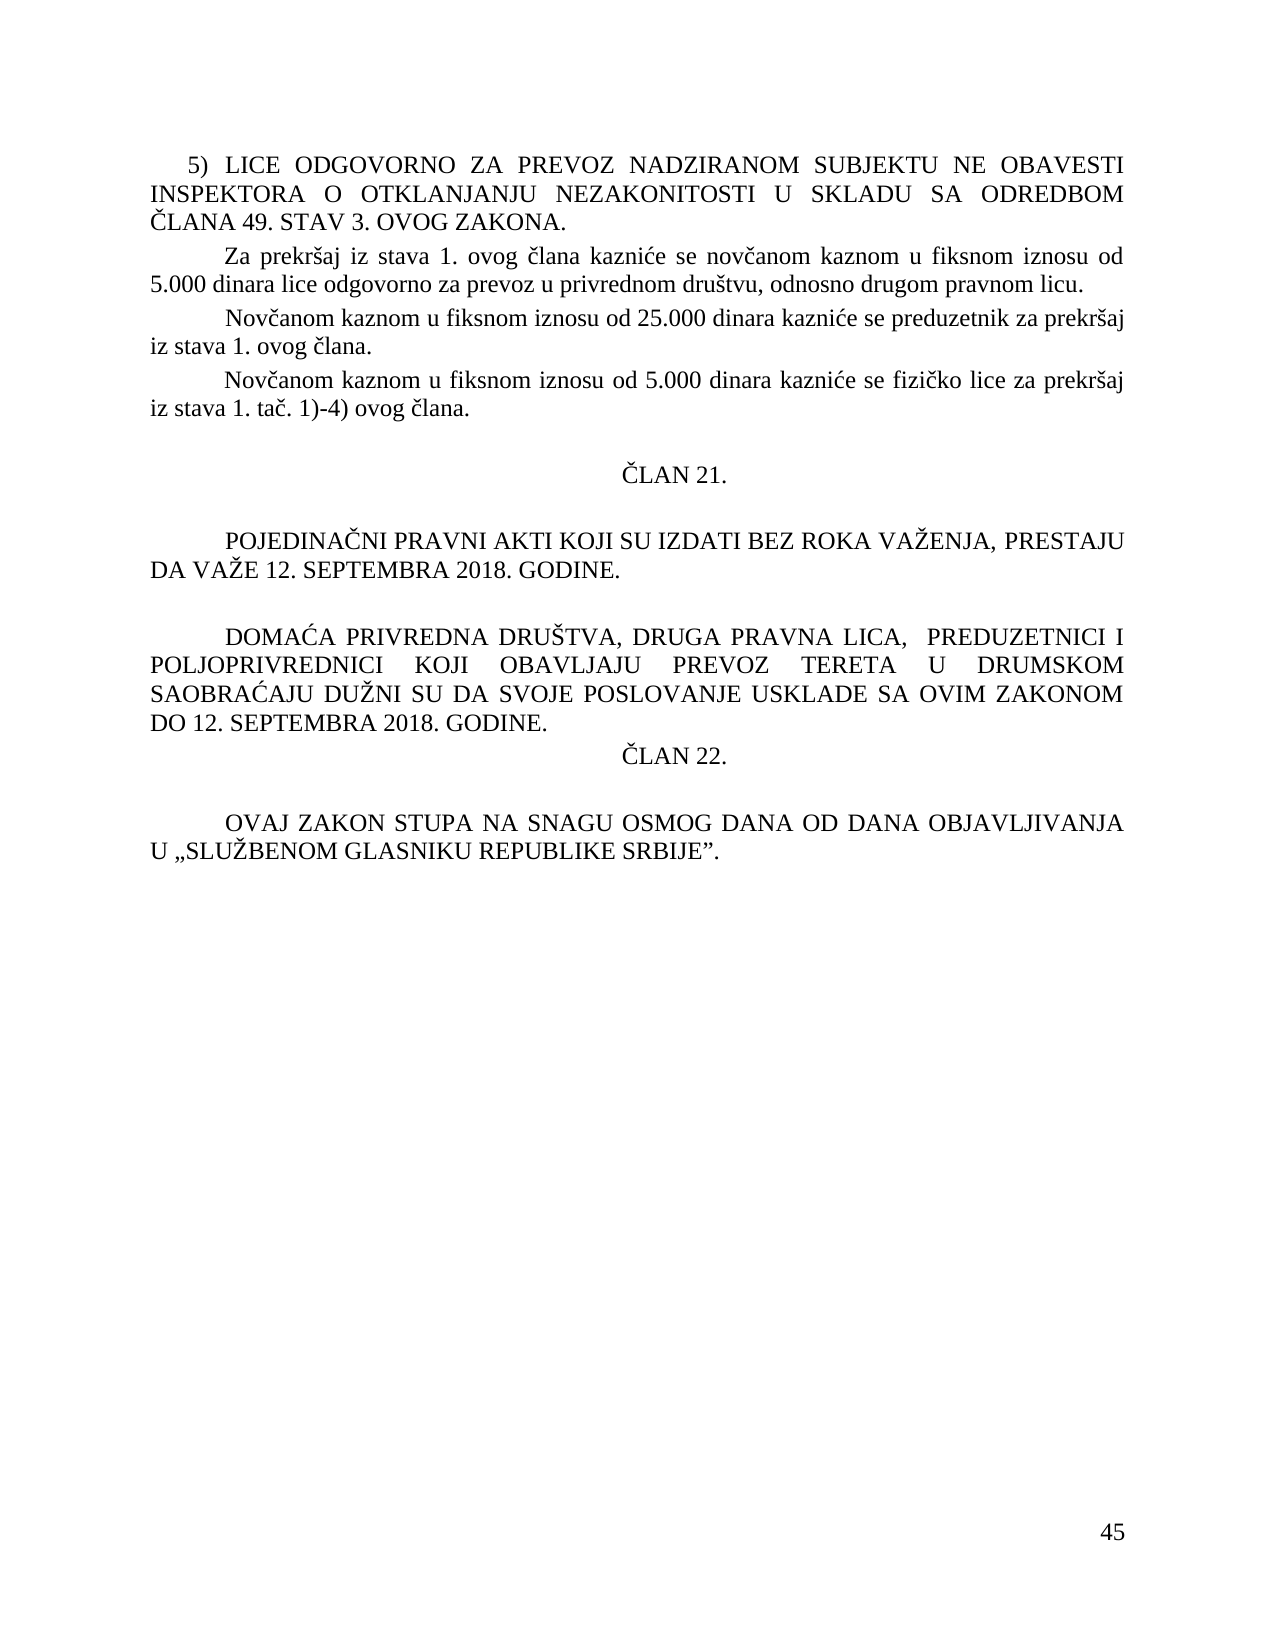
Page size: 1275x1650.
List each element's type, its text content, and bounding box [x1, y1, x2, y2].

list LICE ODGOVORNO ZA PREVOZ NADZIRANOM SUBJEKTU NE OBAVESTI INSPEKTORA O OTKLANJANJU NEZAKONITOSTI U SKLADU SA ODREDBOM ČLANA 49. STAV 3. OVOG ZAKONA. [150, 150, 1125, 236]
text Novčanom kaznom u fiksnom iznosu od 5.000 dinara kazniće se fizičko lice za prekršaj iz stava 1. tač. 1)-4) ovog člana. [150, 365, 1125, 422]
text Za prekršaj iz stava 1. ovog člana kazniće se novčanom kaznom u fiksnom iznosu od 5.000 dinara lice odgovorno za prevoz u privrednom društvu, odnosno drugom pravnom licu. [150, 241, 1125, 298]
text ČLAN 22. [150, 741, 1125, 770]
text DOMAĆA PRIVREDNA DRUŠTVA, DRUGA PRAVNA LICA, PREDUZETNICI I POLJOPRIVREDNICI KOJI OBAVLJAJU PREVOZ TERETA U DRUMSKOM SAOBRAĆAJU DUŽNI SU DA SVOJE POSLOVANJE USKLADE SA OVIM ZAKONOM DO 12. SEPTEMBRA 2018. GODINE. [150, 622, 1125, 737]
text Novčanom kaznom u fiksnom iznosu od 25.000 dinara kazniće se preduzetnik za prekršaj iz stava 1. ovog člana. [150, 303, 1125, 360]
text POJEDINAČNI PRAVNI AKTI KOJI SU IZDATI BEZ ROKA VAŽENJA, PRESTAJU DA VAŽE 12. SEPTEMBRA 2018. GODINE. [150, 526, 1125, 584]
text ČLAN 21. [150, 460, 1125, 489]
text OVAJ ZAKON STUPA NA SNAGU OSMOG DANA OD DANA OBJAVLJIVANJA U „SLUŽBENOM GLASNIKU REPUBLIKE SRBIJE”. [150, 808, 1125, 865]
